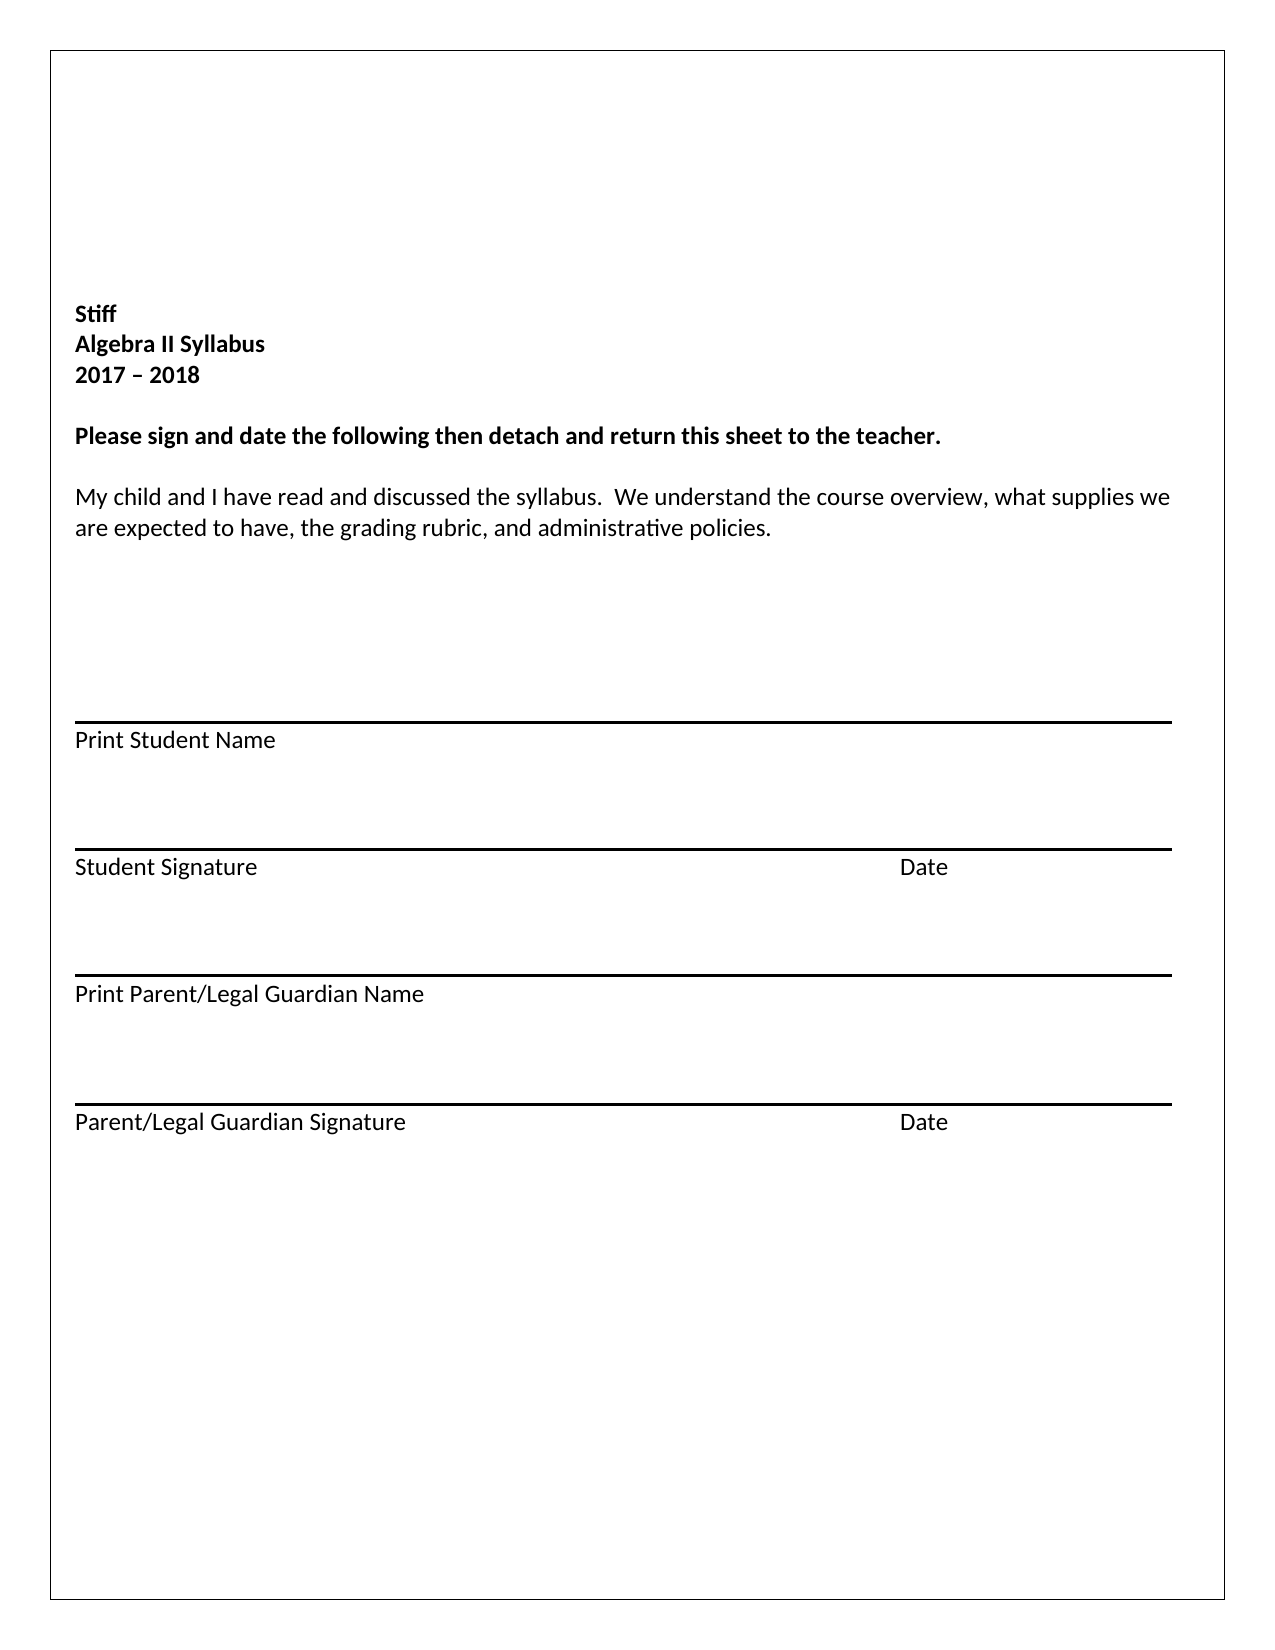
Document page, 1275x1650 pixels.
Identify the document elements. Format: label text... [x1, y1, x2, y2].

text Print Parent/Legal Guardian Name [75, 977, 1172, 1009]
text Parent/Legal Guardian Signature Date [75, 1106, 1172, 1136]
text Student Signature Date [75, 851, 1172, 882]
text 2017 – 2018 [75, 359, 1172, 389]
text Stiff [75, 298, 1172, 328]
text Algebra II Syllabus [75, 328, 1172, 359]
text Print Student Name [75, 724, 1172, 754]
text Please sign and date the following then detach and return this sheet to the teacher. [75, 420, 1172, 451]
text My child and I have read and discussed the syllabus. We understand the course overview, what supplies we are expected to have, the grading rubric, and administrative policies. [75, 481, 1172, 542]
